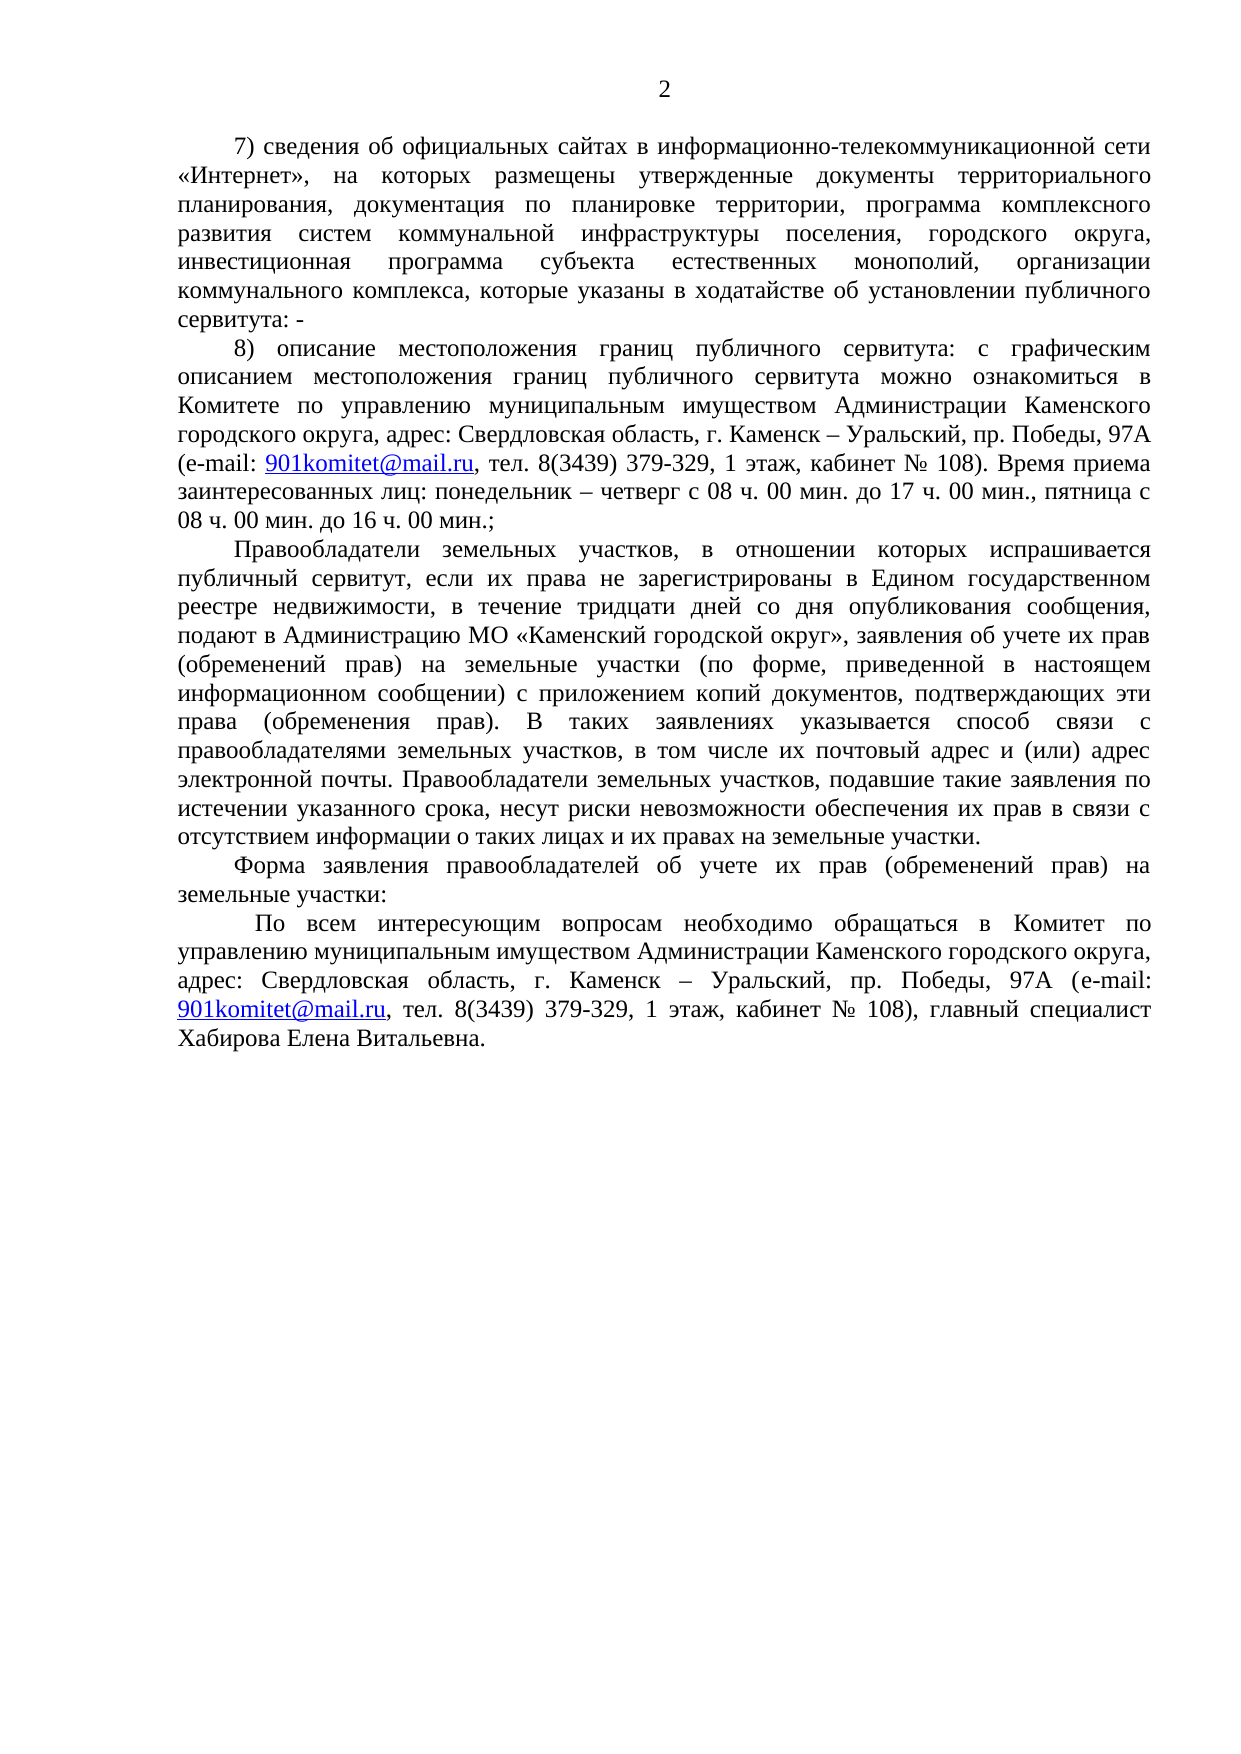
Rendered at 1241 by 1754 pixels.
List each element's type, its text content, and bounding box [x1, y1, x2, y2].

text 8) описание местоположения границ публичного сервитута: с графическим описанием местоположения границ публичного сервитута можно ознакомиться в Комитете по управлению муниципальным имуществом Администрации Каменского городского округа, адрес: Свердловская область, г. Каменск – Уральский, пр. Победы, 97А (e-mail: 901komitet@mail.ru, тел. 8(3439) 379-329, 1 этаж, кабинет № 108). Время приема заинтересованных лиц: понедельник – четверг с 08 ч. 00 мин. до 17 ч. 00 мин., пятница с 08 ч. 00 мин. до 16 ч. 00 мин.; [177, 333, 1152, 534]
text По всем интересующим вопросам необходимо обращаться в Комитет по управлению муниципальным имуществом Администрации Каменского городского округа, адрес: Свердловская область, г. Каменск – Уральский, пр. Победы, 97А (e-mail: 901komitet@mail.ru, тел. 8(3439) 379-329, 1 этаж, кабинет № 108), главный специалист Хабирова Елена Витальевна. [177, 908, 1152, 1051]
text 7) сведения об официальных сайтах в информационно-телекоммуникационной сети «Интернет», на которых размещены утвержденные документы территориального планирования, документация по планировке территории, программа комплексного развития систем коммунальной инфраструктуры поселения, городского округа, инвестиционная программа субъекта естественных монополий, организации коммунального комплекса, которые указаны в ходатайстве об установлении публичного сервитута: - [177, 131, 1152, 333]
text Правообладатели земельных участков, в отношении которых испрашивается публичный сервитут, если их права не зарегистрированы в Едином государственном реестре недвижимости, в течение тридцати дней со дня опубликования сообщения, подают в Администрацию МО «Каменский городской округ», заявления об учете их прав (обременений прав) на земельные участки (по форме, приведенной в настоящем информационном сообщении) с приложением копий документов, подтверждающих эти права (обременения прав). В таких заявлениях указывается способ связи с правообладателями земельных участков, в том числе их почтовый адрес и (или) адрес электронной почты. Правообладатели земельных участков, подавшие такие заявления по истечении указанного срока, несут риски невозможности обеспечения их прав в связи с отсутствием информации о таких лицах и их правах на земельные участки. [177, 534, 1152, 850]
text Форма заявления правообладателей об учете их прав (обременений прав) на земельные участки: [177, 850, 1152, 908]
